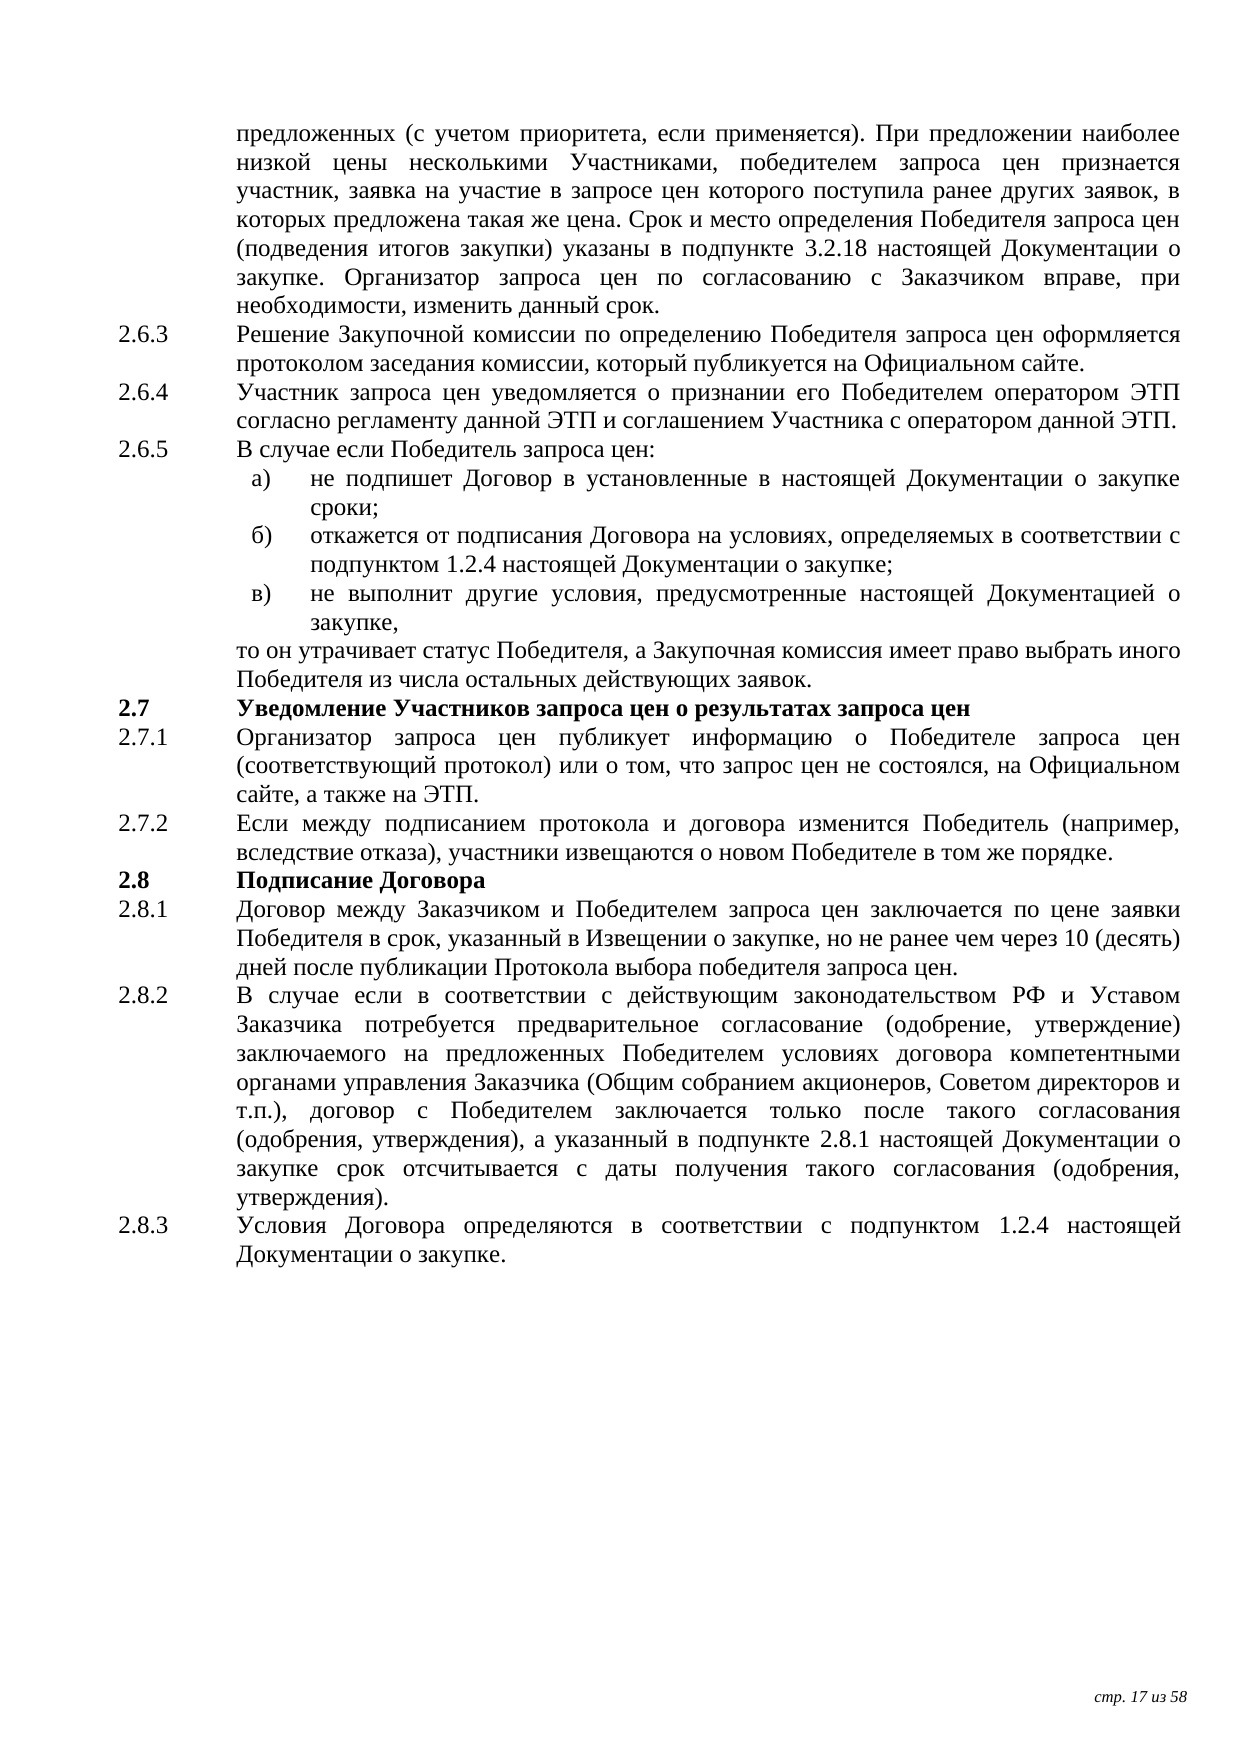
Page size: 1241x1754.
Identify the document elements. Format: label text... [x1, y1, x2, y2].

text откажется от подписания Договора на условиях, определяемых в соответствии с подпунктом 1.2.4 настоящей Документации о закупке; [251, 521, 1181, 578]
text не выполнит другие условия, предусмотренные настоящей Документацией о закупке, [251, 578, 1181, 636]
text Решение Закупочной комиссии по определению Победителя запроса цен оформляется протоколом заседания комиссии, который публикуется на Официальном сайте. [118, 319, 1181, 377]
text Организатор запроса цен публикует информацию о Победителе запроса цен (соответствующий протокол) или о том, что запрос цен не состоялся, на Официальном сайте, а также на ЭТП. [118, 722, 1181, 808]
text Если между подписанием протокола и договора изменится Победитель (например, вследствие отказа), участники извещаются о новом Победителе в том же порядке. [118, 808, 1181, 866]
subtitle Подписание Договора [118, 866, 1181, 894]
text Договор между Заказчиком и Победителем запроса цен заключается по цене заявки Победителя в срок, указанный в Извещении о закупке, но не ранее чем через 10 (десять) дней после публикации Протокола выбора победителя запроса цен. [118, 894, 1181, 981]
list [118, 118, 1181, 319]
text Условия Договора определяются в соответствии с подпунктом 1.2.4 настоящей Документации о закупке. [118, 1211, 1181, 1268]
text не подпишет Договор в установленные в настоящей Документации о закупке сроки; [251, 463, 1181, 521]
text В случае если в соответствии с действующим законодательством РФ и Уставом Заказчика потребуется предварительное согласование (одобрение, утверждение) заключаемого на предложенных Победителем условиях договора компетентными органами управления Заказчика (Общим собранием акционеров, Советом директоров и т.п.), договор с Победителем заключается только после такого согласования (одобрения, утверждения), а указанный в подпункте 2.8.1 настоящей Документации о закупке срок отсчитывается с даты получения такого согласования (одобрения, утверждения). [118, 981, 1181, 1211]
subtitle Уведомление Участников запроса цен о результатах запроса цен [118, 693, 1181, 722]
text то он утрачивает статус Победителя, а Закупочная комиссия имеет право выбрать иного Победителя из числа остальных действующих заявок. [236, 636, 1181, 693]
text В случае если Победитель запроса цен: [118, 434, 1181, 463]
text Участник запроса цен уведомляется о признании его Победителем оператором ЭТП согласно регламенту данной ЭТП и соглашением Участника с оператором данной ЭТП. [118, 377, 1181, 434]
